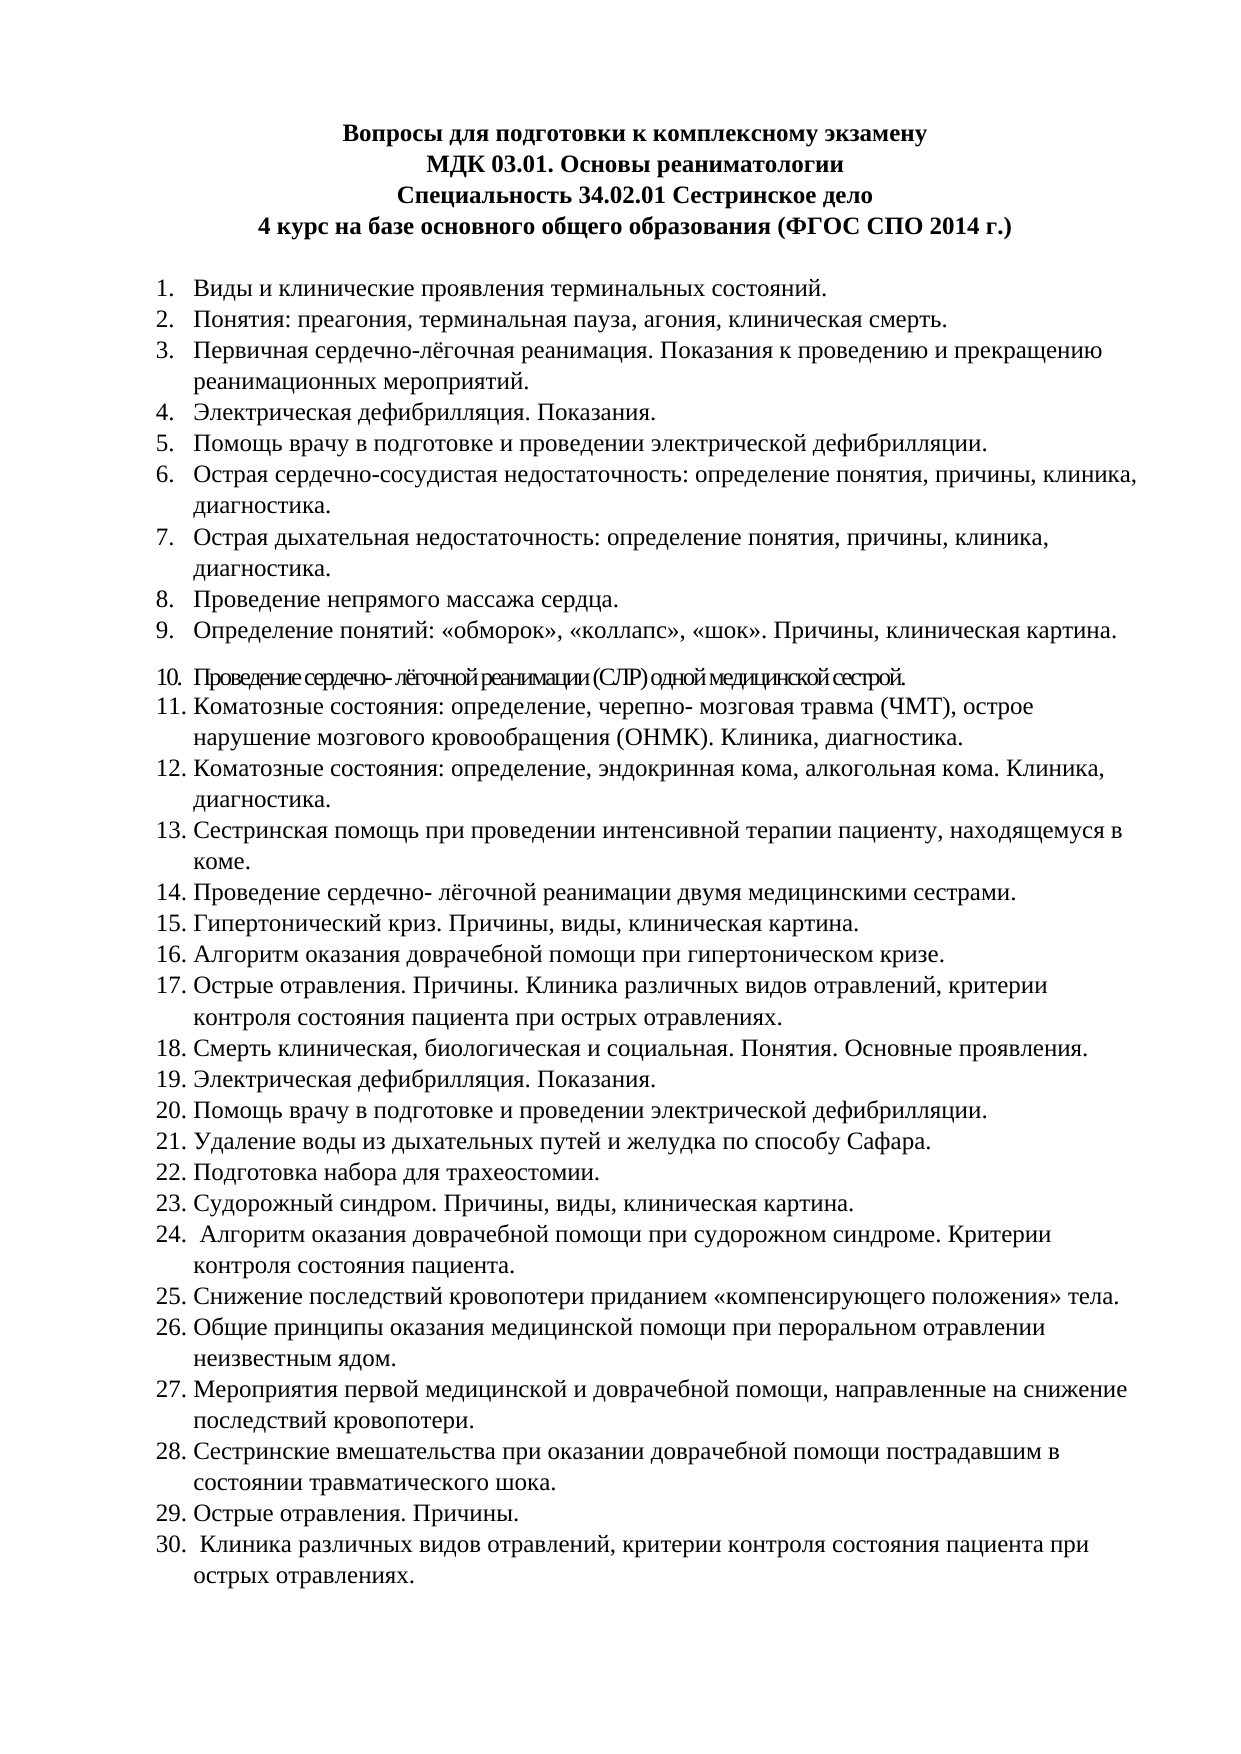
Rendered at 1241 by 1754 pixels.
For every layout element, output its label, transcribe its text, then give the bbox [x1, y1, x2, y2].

list Определение понятий: «обморок», «коллапс», «шок». Причины, клиническая картина. [156, 615, 1152, 643]
list Виды и клинические проявления терминальных состояний. [156, 273, 1152, 302]
list Удаление воды из дыхательных путей и желудка по способу Сафара. [156, 1126, 1152, 1154]
list Судорожный синдром. Причины, виды, клиническая картина. [156, 1188, 1152, 1217]
list Понятия: преагония, терминальная пауза, агония, клиническая смерть. [156, 304, 1152, 333]
list Общие принципы оказания медицинской помощи при пероральном отравлении неизвестным ядом. [156, 1312, 1152, 1372]
list Мероприятия первой медицинской и доврачебной помощи, направленные на снижение последствий кровопотери. [156, 1374, 1152, 1434]
list Проведение сердечно- лёгочной реанимации двумя медицинскими сестрами. [156, 877, 1152, 906]
list Острая дыхательная недостаточность: определение понятия, причины, клиника, диагностика. [156, 522, 1152, 581]
list Снижение последствий кровопотери приданием «компенсирующего положения» тела. [156, 1281, 1152, 1310]
list Подготовка набора для трахеостомии. [156, 1157, 1152, 1186]
list Электрическая дефибрилляция. Показания. [156, 397, 1152, 426]
list Коматозные состояния: определение, черепно- мозговая травма (ЧМТ), острое нарушение мозгового кровообращения (ОНМК). Клиника, диагностика. [156, 691, 1152, 751]
list Сестринская помощь при проведении интенсивной терапии пациенту, находящемуся в коме. [156, 815, 1152, 875]
list Алгоритм оказания доврачебной помощи при судорожном синдроме. Критерии контроля состояния пациента. [156, 1219, 1152, 1279]
list Коматозные состояния: определение, эндокринная кома, алкогольная кома. Клиника, диагностика. [156, 753, 1152, 813]
list Сестринские вмешательства при оказании доврачебной помощи пострадавшим в состоянии травматического шока. [156, 1436, 1152, 1496]
list Помощь врачу в подготовке и проведении электрической дефибрилляции. [156, 1095, 1152, 1123]
list Алгоритм оказания доврачебной помощи при гипертоническом кризе. [156, 939, 1152, 968]
list Клиника различных видов отравлений, критерии контроля состояния пациента при острых отравлениях. [156, 1529, 1152, 1589]
list Первичная сердечно-лёгочная реанимация. Показания к проведению и прекращению реанимационных мероприятий. [156, 335, 1152, 395]
list Электрическая дефибрилляция. Показания. [156, 1064, 1152, 1092]
text 4 курс на базе основного общего образования (ФГОС СПО 2014 г.) [118, 211, 1152, 240]
list Проведение сердечно- лёгочной реанимации (СЛР) одной медицинской сестрой. [156, 662, 1152, 691]
text Специальность 34.02.01 Сестринское дело [118, 180, 1152, 209]
list Проведение непрямого массажа сердца. [156, 584, 1152, 612]
list Острые отравления. Причины. [156, 1498, 1152, 1527]
list Помощь врачу в подготовке и проведении электрической дефибрилляции. [156, 428, 1152, 457]
list Гипертонический криз. Причины, виды, клиническая картина. [156, 908, 1152, 937]
text Вопросы для подготовки к комплексному экзамену [118, 118, 1152, 147]
text МДК 03.01. Основы реаниматологии [118, 149, 1152, 178]
list Острые отравления. Причины. Клиника различных видов отравлений, критерии контроля состояния пациента при острых отравлениях. [156, 971, 1152, 1030]
list Острая сердечно-сосудистая недостаточность: определение понятия, причины, клиника, диагностика. [156, 459, 1152, 519]
list Смерть клиническая, биологическая и социальная. Понятия. Основные проявления. [156, 1033, 1152, 1061]
